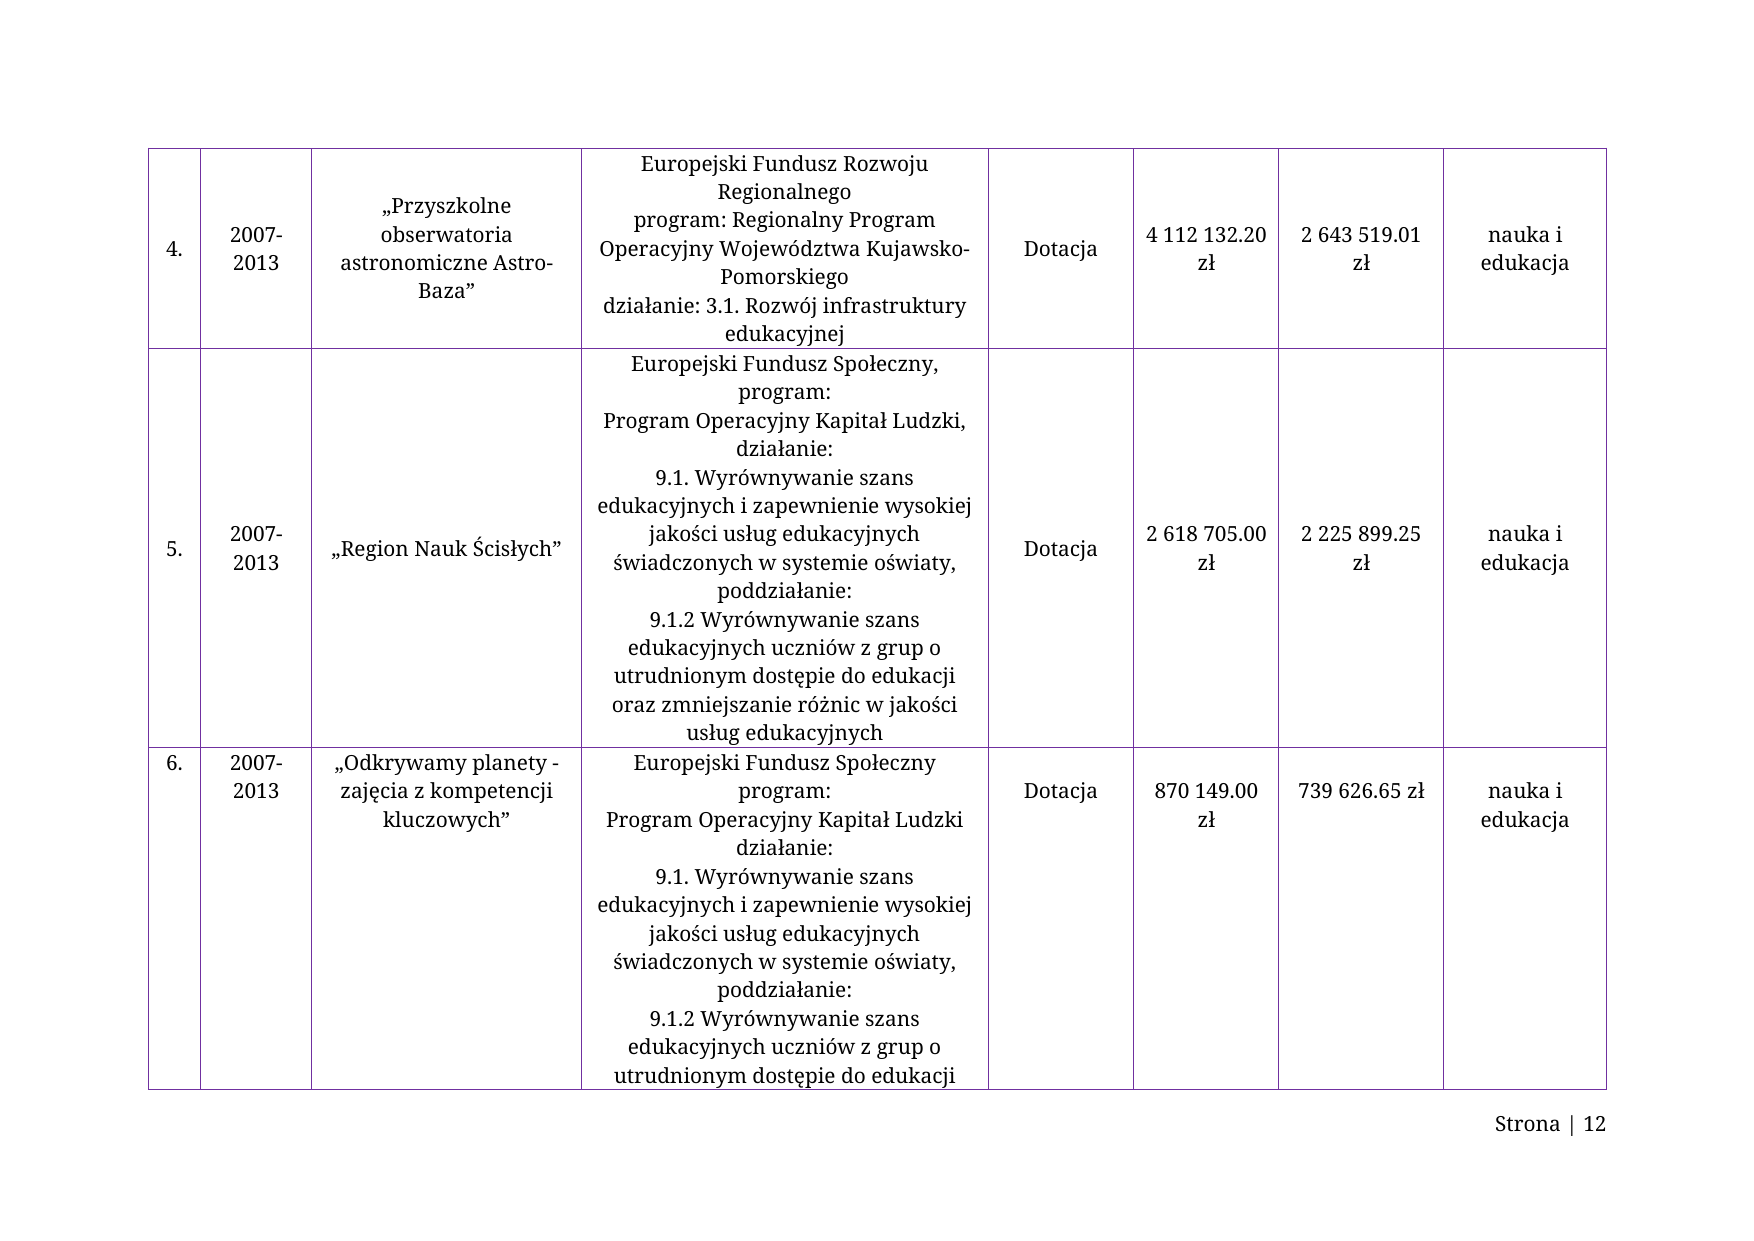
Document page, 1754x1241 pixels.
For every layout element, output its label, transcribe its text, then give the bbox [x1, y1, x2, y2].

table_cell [312, 748, 581, 1089]
table_cell 2 643 519.01 zł [1279, 149, 1443, 348]
table_cell „Region Nauk Ścisłych” [312, 349, 581, 747]
table_cell Europejski Fundusz Społeczny, program: Program Operacyjny Kapitał Ludzki, działanie: 9.1. Wyrównywanie szans edukacyjnych i zapewnienie wysokiej jakości usług edukacyjnych świadczonych w systemie oświaty, poddziałanie: 9.1.2 Wyrównywanie szans edukacyjnych uczniów z grup o utrudnionym dostępie do edukacji oraz zmniejszanie różnic w jakości usług edukacyjnych [582, 349, 988, 747]
table_cell Europejski Fundusz Rozwoju Regionalnego program: Regionalny Program Operacyjny Województwa Kujawsko-Pomorskiego działanie: 3.1. Rozwój infrastruktury edukacyjnej [582, 149, 988, 348]
table_cell 4. [149, 149, 200, 348]
table_cell „Przyszkolne obserwatoria astronomiczne Astro-Baza” [312, 149, 581, 348]
table_cell 870 149.00 zł [1134, 748, 1278, 1089]
table_cell 2007-2013 [201, 349, 311, 747]
table_cell Dotacja [989, 149, 1133, 348]
table_cell 2007-2013 [201, 149, 311, 348]
table_cell nauka i edukacja [1444, 748, 1606, 1089]
table_cell nauka i edukacja [1444, 149, 1606, 348]
table_cell 2007-2013 [201, 748, 311, 1089]
table_cell Dotacja [989, 349, 1133, 747]
table_cell nauka i edukacja [1444, 349, 1606, 747]
table_cell 4 112 132.20 zł [1134, 149, 1278, 348]
table_cell 2 225 899.25 zł [1279, 349, 1443, 747]
table_cell 2 618 705.00 zł [1134, 349, 1278, 747]
table_cell 6. [149, 748, 200, 1089]
table_cell 5. [149, 349, 200, 747]
table_cell Dotacja [989, 748, 1133, 1089]
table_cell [582, 748, 988, 1089]
table_cell 739 626.65 zł [1279, 748, 1443, 1089]
